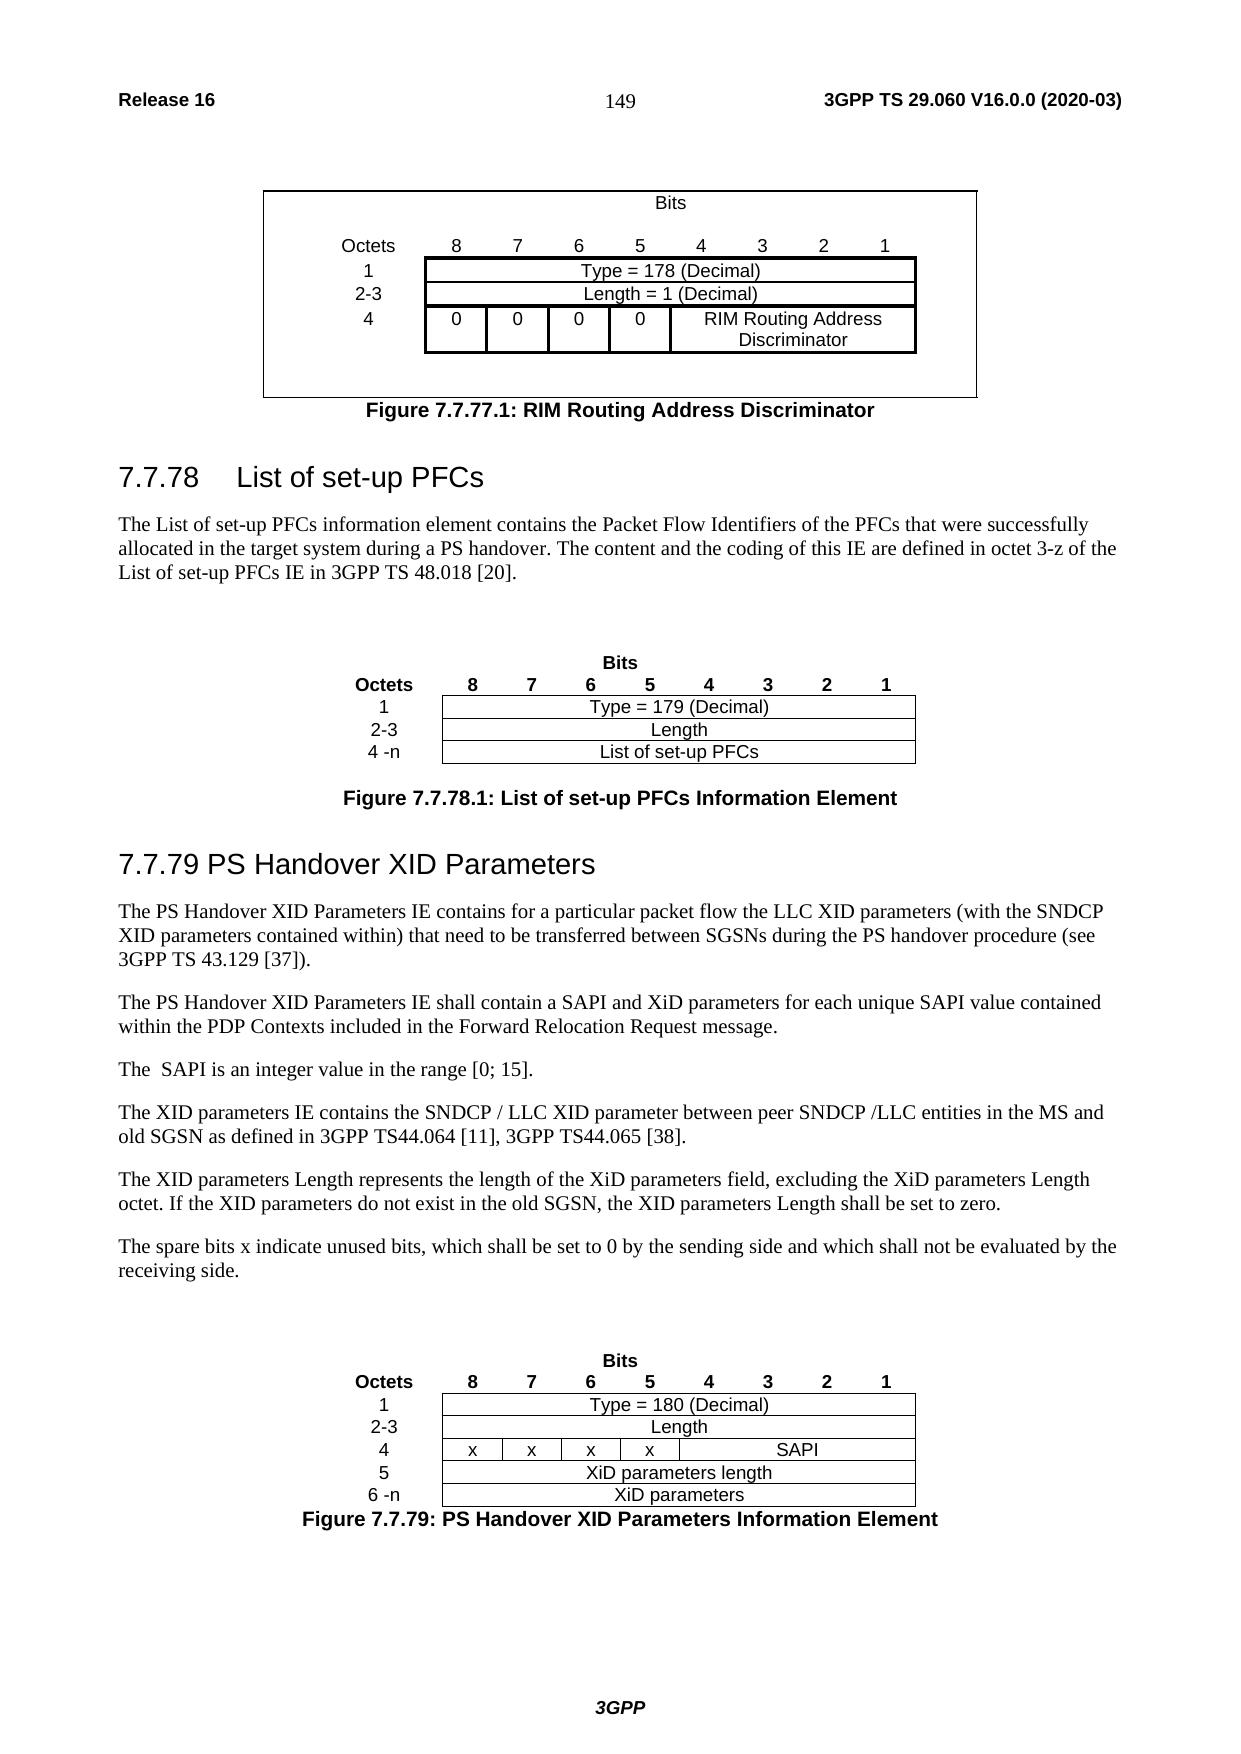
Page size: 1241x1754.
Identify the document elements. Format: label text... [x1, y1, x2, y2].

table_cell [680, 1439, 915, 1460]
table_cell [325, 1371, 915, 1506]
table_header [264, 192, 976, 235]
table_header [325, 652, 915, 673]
text Figure 7.7.79: PS Handover XID Parameters Information Element [118, 1507, 1122, 1531]
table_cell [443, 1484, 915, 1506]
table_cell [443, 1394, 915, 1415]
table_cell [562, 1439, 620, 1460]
text The List of set-up PFCs information element contains the Packet Flow Identifiers of the PFCs that were successfully allocated in the target system during a PS handover. The content and the coding of this IE are defined in octet 3-z of the List of set-up PFCs IE in 3GPP TS 48.018 [20]. [118, 512, 1122, 584]
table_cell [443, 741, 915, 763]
text The spare bits x indicate unused bits, which shall be set to 0 by the sending side and which shall not be evaluated by the receiving side. [118, 1234, 1122, 1282]
text Figure 7.7.77.1: RIM Routing Address Discriminator [118, 398, 1122, 422]
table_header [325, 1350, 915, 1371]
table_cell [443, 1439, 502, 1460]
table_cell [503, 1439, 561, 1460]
text Figure 7.7.78.1: List of set-up PFCs Information Element [118, 786, 1122, 809]
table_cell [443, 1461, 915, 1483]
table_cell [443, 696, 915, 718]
text The XID parameters IE contains the SNDCP / LLC XID parameter between peer SNDCP /LLC entities in the MS and old SGSN as defined in 3GPP TS44.064 [11], 3GPP TS44.065 [38]. [118, 1100, 1122, 1148]
text The SAPI is an integer value in the range [0; 15]. [118, 1057, 1122, 1081]
text The PS Handover XID Parameters IE shall contain a SAPI and XiD parameters for each unique SAPI value contained within the PDP Contexts included in the Forward Relocation Request message. [118, 990, 1122, 1038]
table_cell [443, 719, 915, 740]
subtitle 7.7.78 List of set-up PFCs [118, 460, 1122, 493]
subtitle 7.7.79 PS Handover XID Parameters [118, 847, 1122, 881]
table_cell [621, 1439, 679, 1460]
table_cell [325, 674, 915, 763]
text The XID parameters Length represents the length of the XiD parameters field, excluding the XiD parameters Length octet. If the XID parameters do not exist in the old SGSN, the XID parameters Length shall be set to zero. [118, 1167, 1122, 1215]
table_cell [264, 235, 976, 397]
text The PS Handover XID Parameters IE contains for a particular packet flow the LLC XID parameters (with the SNDCP XID parameters contained within) that need to be transferred between SGSNs during the PS handover procedure (see 3GPP TS 43.129 [37]). [118, 899, 1122, 971]
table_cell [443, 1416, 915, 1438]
